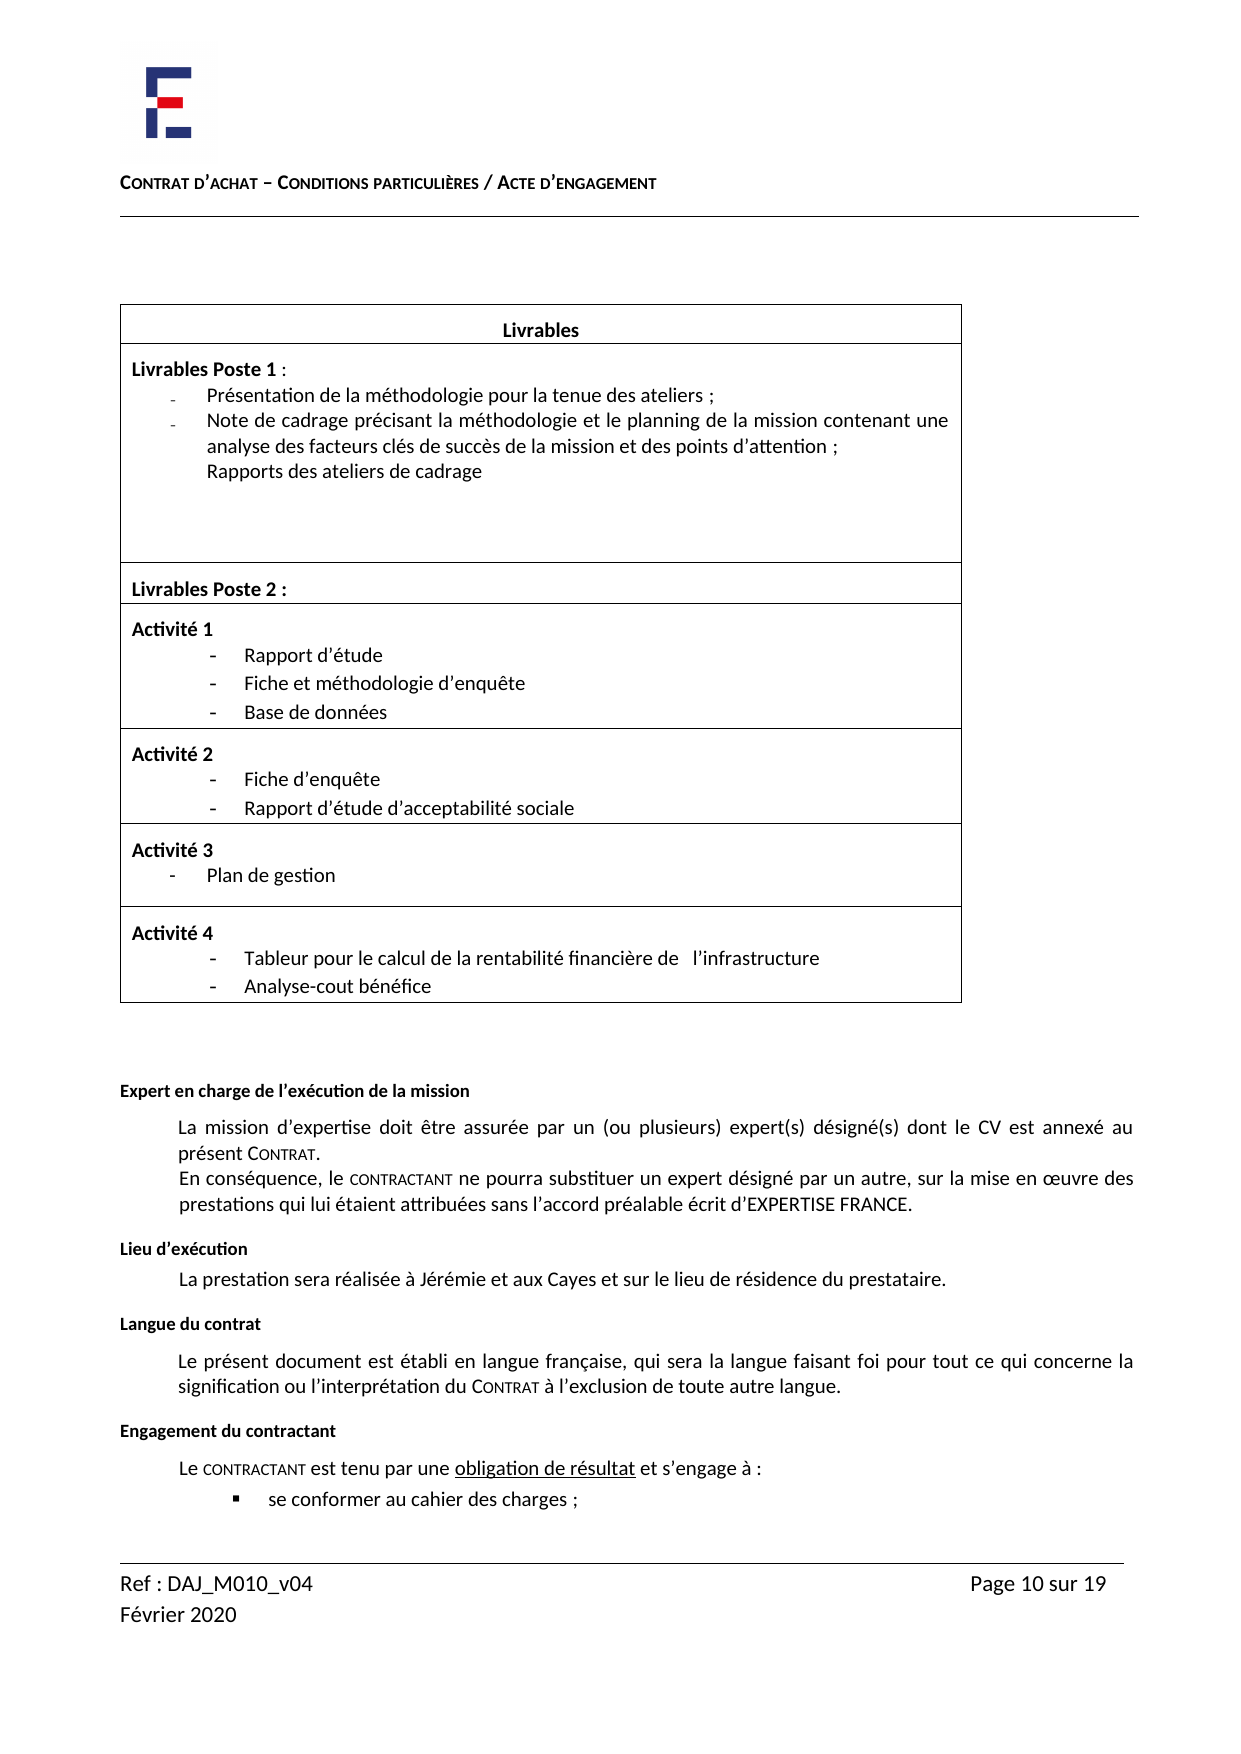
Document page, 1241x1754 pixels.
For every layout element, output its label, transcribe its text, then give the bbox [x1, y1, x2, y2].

subtitle Engagement du contractant [120, 1411, 1135, 1442]
subtitle Expert en charge de l’exécution de la mission [120, 1071, 1135, 1102]
text En conséquence, le contractant ne pourra substituer un expert désigné par un autre, sur la mise en œuvre des prestations qui lui étaient attribuées sans l’accord préalable écrit d’EXPERTISE FRANCE. [179, 1165, 1135, 1216]
text Le présent document est établi en langue française, qui sera la langue faisant foi pour tout ce qui concerne la signification ou l’interprétation du Contrat à l’exclusion de toute autre langue. [178, 1348, 1135, 1399]
text La prestation sera réalisée à Jérémie et aux Cayes et sur le lieu de résidence du prestataire. [179, 1266, 1135, 1292]
list Le contractant est tenu par une obligation de résultat et s’engage à : [179, 1455, 1135, 1480]
table_cell Livrables Poste 2 : [121, 563, 961, 603]
picture [120, 41, 218, 164]
text La mission d’expertise doit être assurée par un (ou plusieurs) expert(s) désigné(s) dont le CV est annexé au présent Contrat. [178, 1114, 1135, 1165]
table_cell Activité 3 Plan de gestion [121, 824, 961, 906]
table_cell Activité 2 Fiche d’enquête Rapport d’étude d’acceptabilité sociale [121, 729, 961, 823]
table_cell Livrables Poste 1 : Présentation de la méthodologie pour la tenue des ateliers ; Note de cadrage précisant la méthodologie et le planning de la mission contenant une analyse des facteurs clés de succès de la mission et des points d’attention ; Rapports des ateliers de cadrage [121, 344, 961, 562]
table_cell Activité 4 Tableur pour le calcul de la rentabilité financière de l’infrastructure Analyse-cout bénéfice [121, 907, 961, 1002]
table_cell Activité 1 Rapport d’étude Fiche et méthodologie d’enquête Base de données [121, 604, 961, 727]
table_header Livrables [121, 305, 961, 343]
list se conformer au cahier des charges ; [231, 1487, 1135, 1512]
subtitle Langue du contrat [120, 1304, 1135, 1335]
subtitle Lieu d’exécution [120, 1229, 1135, 1260]
